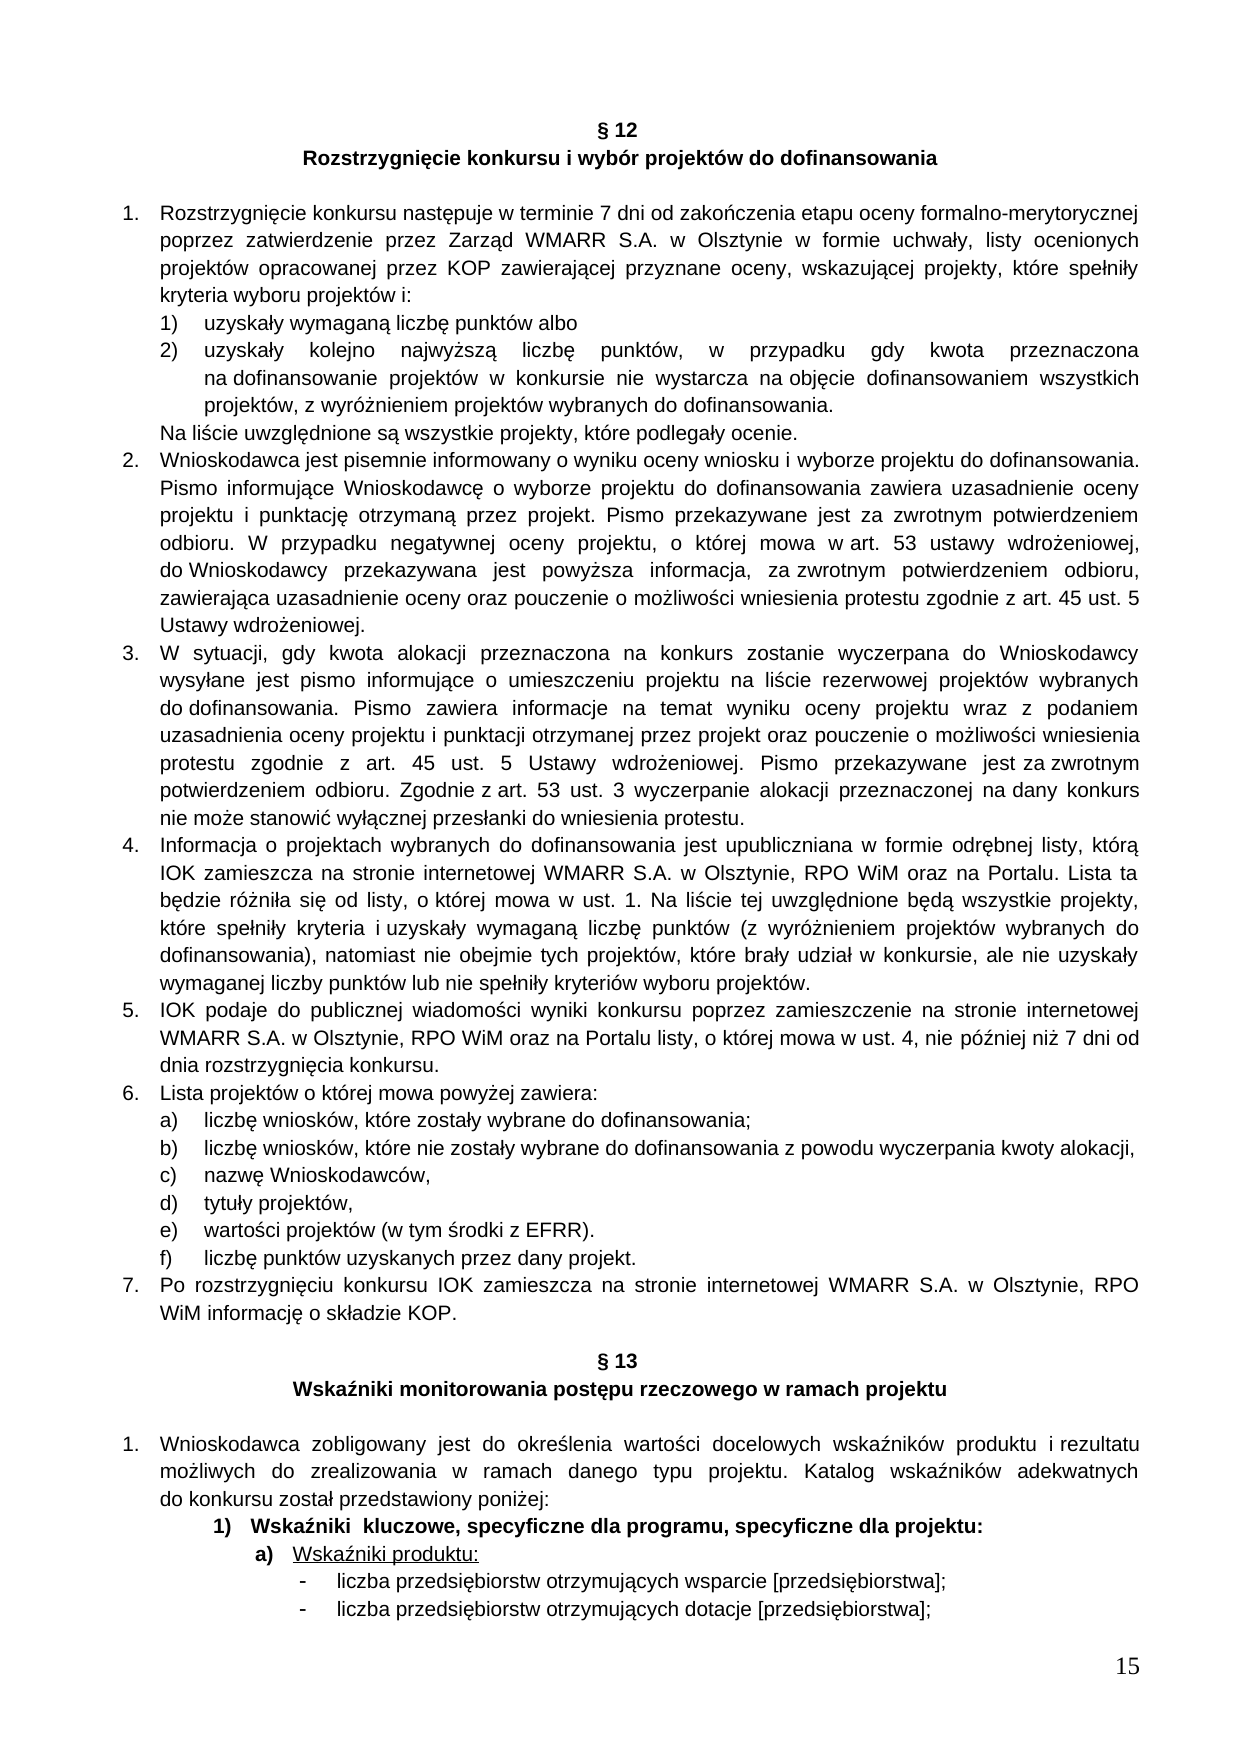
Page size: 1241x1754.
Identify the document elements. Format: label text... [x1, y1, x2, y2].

list Po rozstrzygnięciu konkursu IOK zamieszcza na stronie internetowej WMARR S.A. w Olsztynie, RPO WiM informację o składzie KOP. [122, 1273, 1140, 1324]
list Lista projektów o której mowa powyżej zawiera: [122, 1081, 1140, 1104]
list liczba przedsiębiorstw otrzymujących dotacje [przedsiębiorstwa]; [299, 1597, 1140, 1621]
list W sytuacji, gdy kwota alokacji przeznaczona na konkurs zostanie wyczerpana do Wnioskodawcy wysyłane jest pismo informujące o umieszczeniu projektu na liście rezerwowej projektów wybranych do dofinansowania. Pismo zawiera informacje na temat wyniku oceny projektu wraz z podaniem uzasadnienia oceny projektu i punktacji otrzymanej przez projekt oraz pouczenie o możliwości wniesienia protestu zgodnie z art. 45 ust. 5 Ustawy wdrożeniowej. Pismo przekazywane jest za zwrotnym potwierdzeniem odbioru. Zgodnie z art. 53 ust. 3 wyczerpanie alokacji przeznaczonej na dany konkurs nie może stanowić wyłącznej przesłanki do wniesienia protestu. [122, 641, 1140, 829]
list Wskaźniki produktu: [255, 1541, 1140, 1565]
subtitle § 12 Rozstrzygnięcie konkursu i wybór projektów do dofinansowania [100, 118, 1140, 169]
list Rozstrzygnięcie konkursu następuje w terminie 7 dni od zakończenia etapu oceny formalno-merytorycznej poprzez zatwierdzenie przez Zarząd WMARR S.A. w Olsztynie w formie uchwały, listy ocenionych projektów opracowanej przez KOP zawierającej przyznane oceny, wskazującej projekty, które spełniły kryteria wyboru projektów i: [122, 201, 1140, 307]
list Informacja o projektach wybranych do dofinansowania jest upubliczniana w formie odrębnej listy, którą IOK zamieszcza na stronie internetowej WMARR S.A. w Olsztynie, RPO WiM oraz na Portalu. Lista ta będzie różniła się od listy, o której mowa w ust. 1. Na liście tej uwzględnione będą wszystkie projekty, które spełniły kryteria i uzyskały wymaganą liczbę punktów (z wyróżnieniem projektów wybranych do dofinansowania), natomiast nie obejmie tych projektów, które brały udział w konkursie, ale nie uzyskały wymaganej liczby punktów lub nie spełniły kryteriów wyboru projektów. [122, 833, 1140, 994]
list liczbę wniosków, które zostały wybrane do dofinansowania; [159, 1108, 1140, 1132]
list liczbę wniosków, które nie zostały wybrane do dofinansowania z powodu wyczerpania kwoty alokacji, [159, 1136, 1140, 1159]
list Wnioskodawca zobligowany jest do określenia wartości docelowych wskaźników produktu i rezultatu możliwych do zrealizowania w ramach danego typu projektu. Katalog wskaźników adekwatnych do konkursu został przedstawiony poniżej: [122, 1431, 1140, 1510]
list wartości projektów (w tym środki z EFRR). [159, 1218, 1140, 1242]
list IOK podaje do publicznej wiadomości wyniki konkursu poprzez zamieszczenie na stronie internetowej WMARR S.A. w Olsztynie, RPO WiM oraz na Portalu listy, o której mowa w ust. 4, nie później niż 7 dni od dnia rozstrzygnięcia konkursu. [122, 998, 1140, 1077]
text Na liście uwzględnione są wszystkie projekty, które podlegały ocenie. [159, 421, 1140, 444]
list Wskaźniki kluczowe, specyficzne dla programu, specyficzne dla projektu: [213, 1514, 1140, 1538]
subtitle § 13 Wskaźniki monitorowania postępu rzeczowego w ramach projektu [100, 1349, 1140, 1400]
list tytuły projektów, [159, 1191, 1140, 1214]
list liczbę punktów uzyskanych przez dany projekt. [159, 1246, 1140, 1269]
list Wnioskodawca jest pisemnie informowany o wyniku oceny wniosku i wyborze projektu do dofinansowania. Pismo informujące Wnioskodawcę o wyborze projektu do dofinansowania zawiera uzasadnienie oceny projektu i punktację otrzymaną przez projekt. Pismo przekazywane jest za zwrotnym potwierdzeniem odbioru. W przypadku negatywnej oceny projektu, o której mowa w art. 53 ustawy wdrożeniowej, do Wnioskodawcy przekazywana jest powyższa informacja, za zwrotnym potwierdzeniem odbioru, zawierająca uzasadnienie oceny oraz pouczenie o możliwości wniesienia protestu zgodnie z art. 45 ust. 5 Ustawy wdrożeniowej. [122, 448, 1140, 637]
list nazwę Wnioskodawców, [159, 1163, 1140, 1187]
list liczba przedsiębiorstw otrzymujących wsparcie [przedsiębiorstwa]; [299, 1569, 1140, 1593]
list uzyskały kolejno najwyższą liczbę punktów, w przypadku gdy kwota przeznaczona na dofinansowanie projektów w konkursie nie wystarcza na objęcie dofinansowaniem wszystkich projektów, z wyróżnieniem projektów wybranych do dofinansowania. [159, 338, 1140, 417]
list uzyskały wymaganą liczbę punktów albo [159, 311, 1140, 334]
